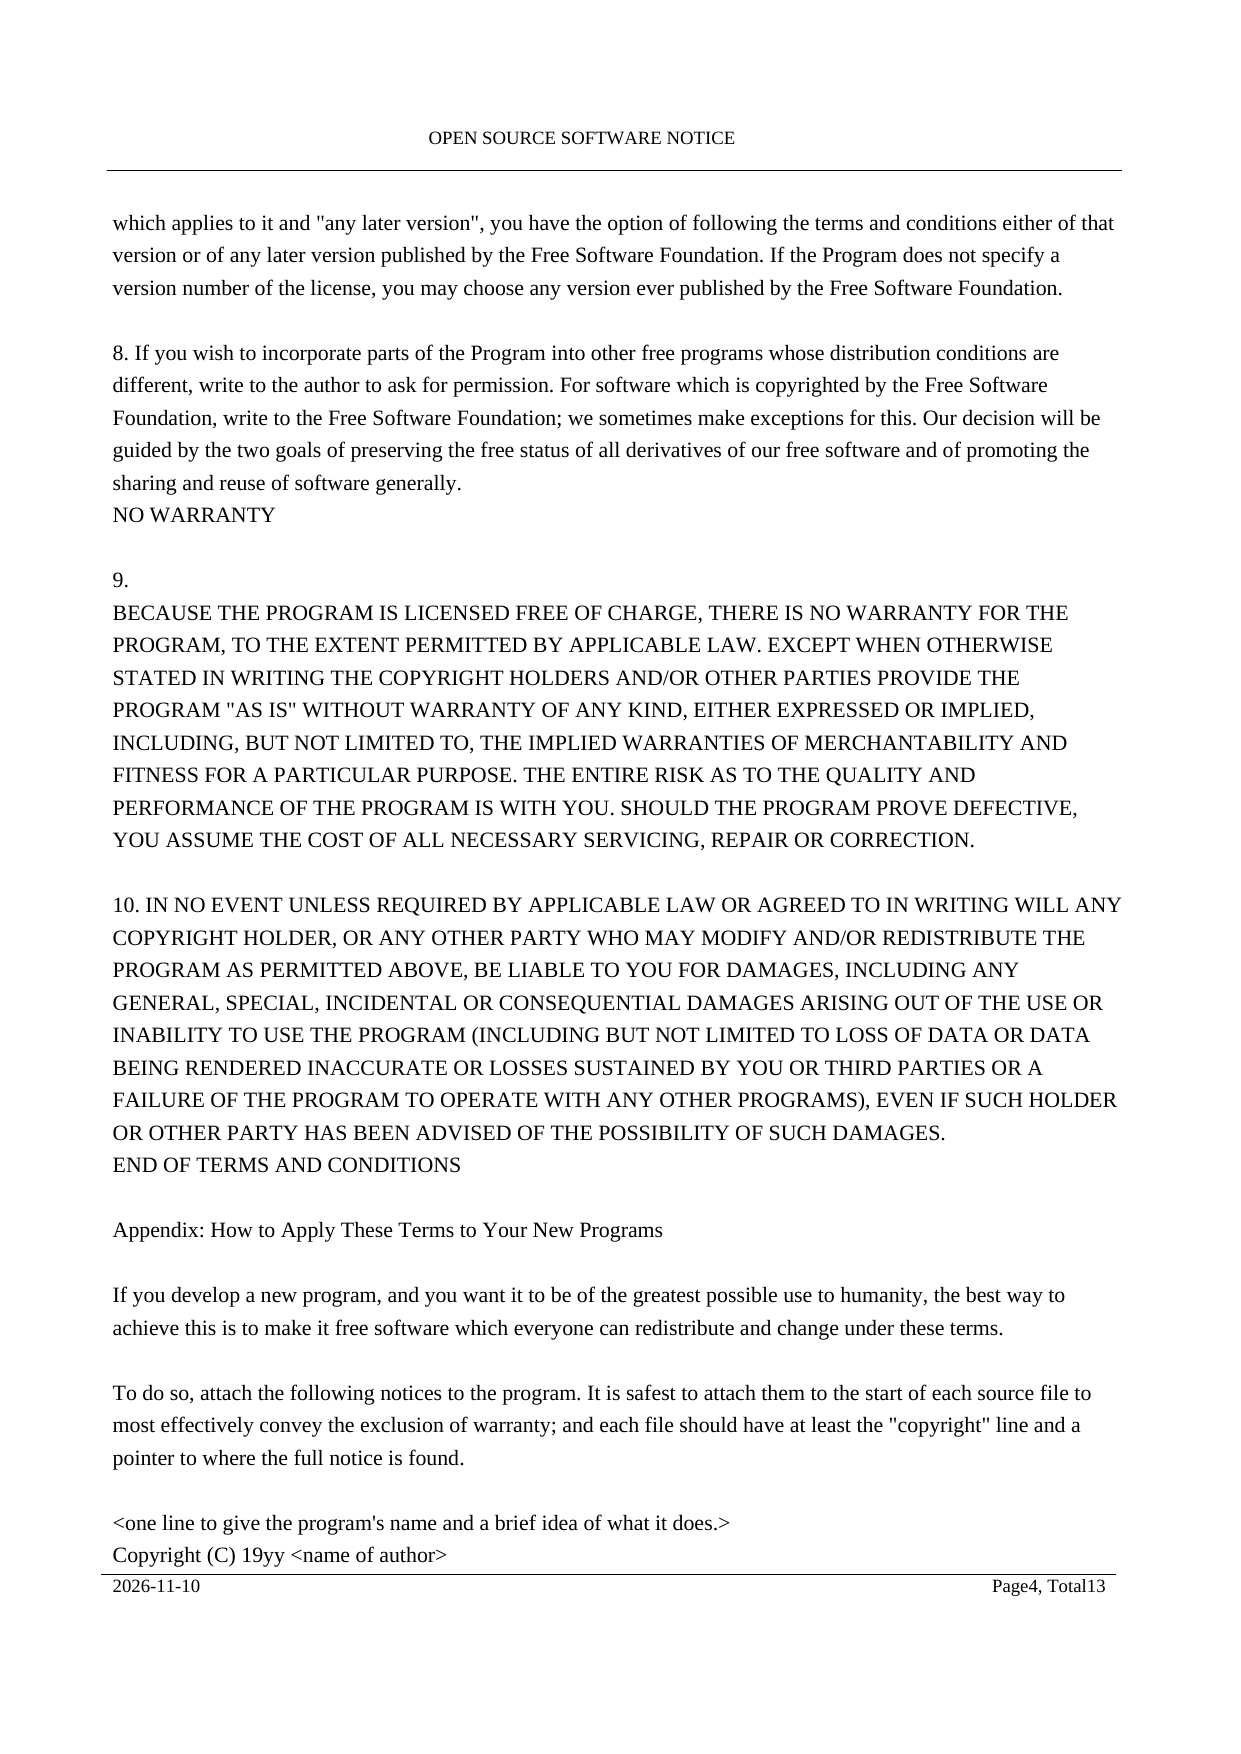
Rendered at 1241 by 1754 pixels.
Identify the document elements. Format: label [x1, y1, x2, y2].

text [112, 206, 1128, 1571]
